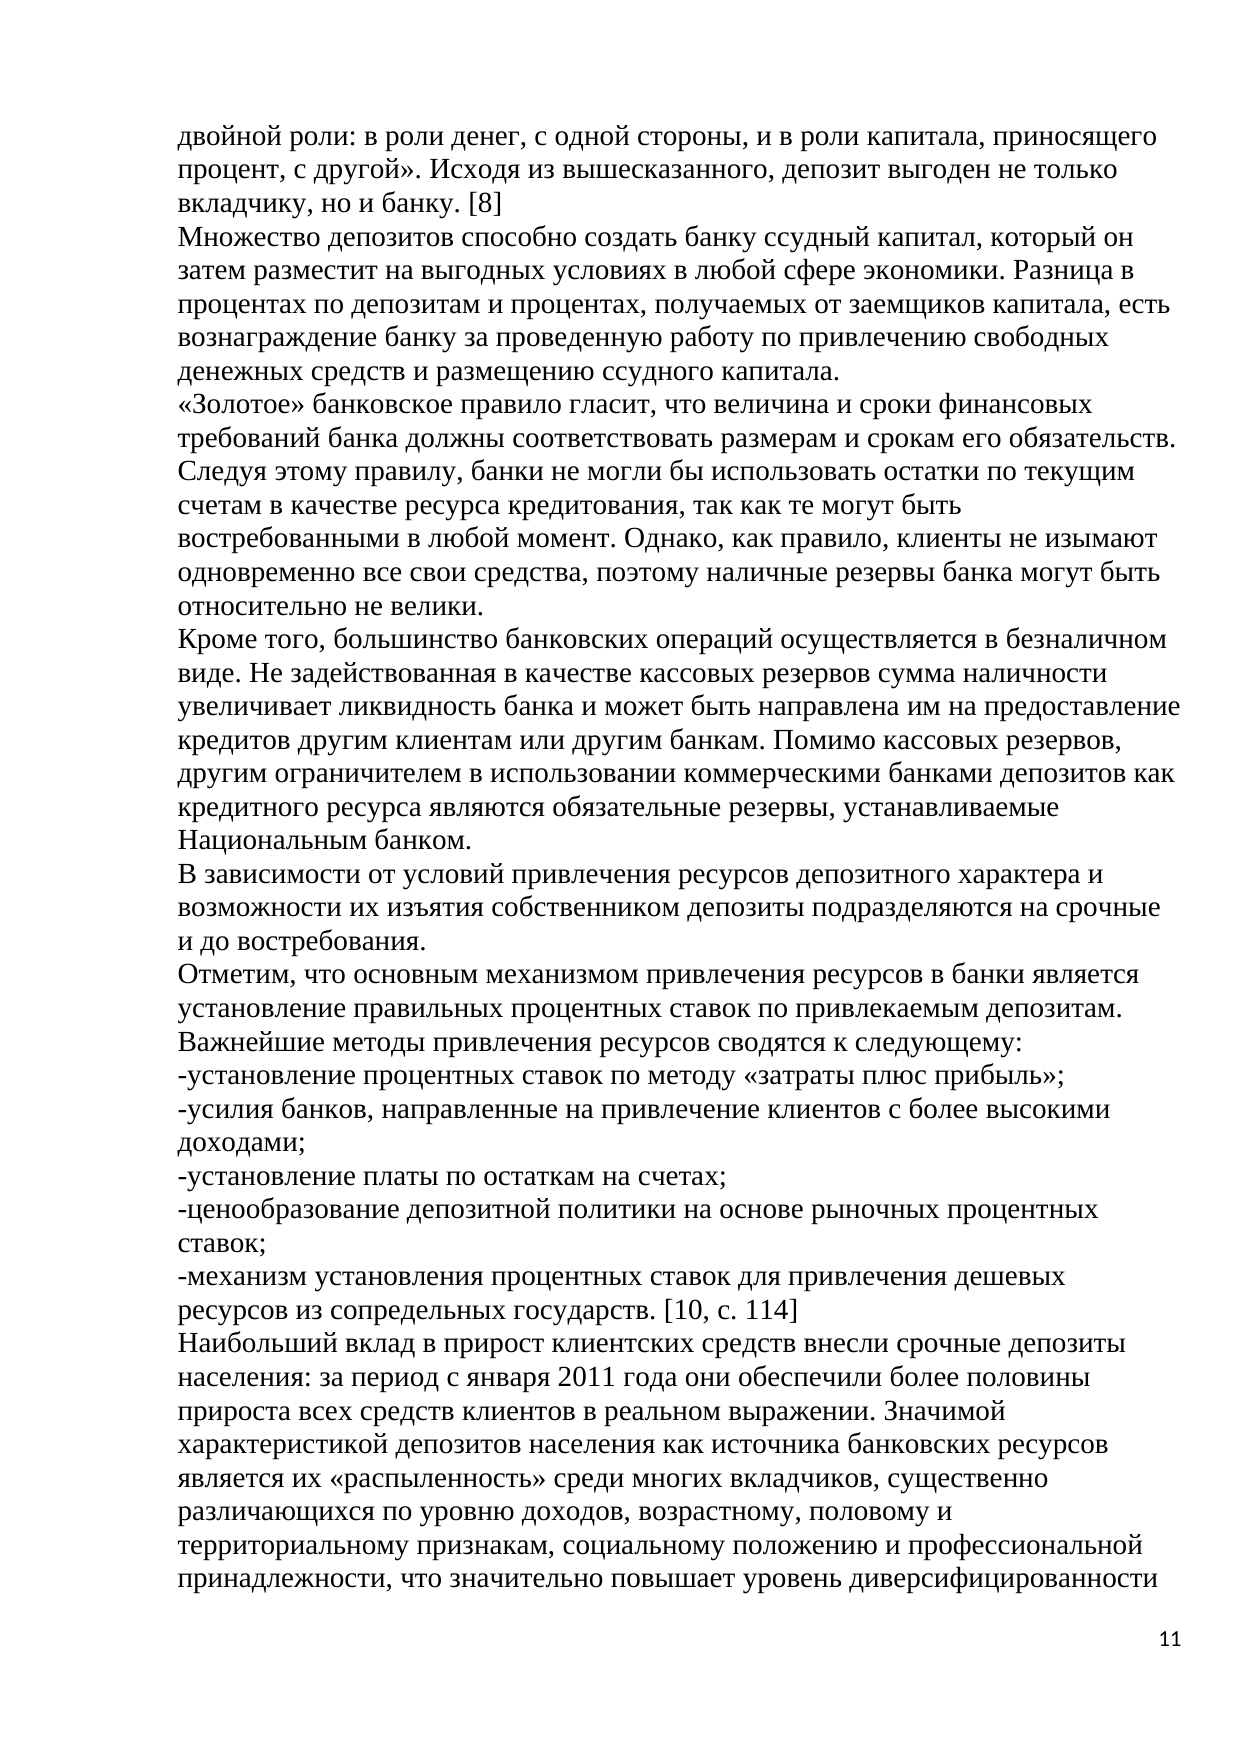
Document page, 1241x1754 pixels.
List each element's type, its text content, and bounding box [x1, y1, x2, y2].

text Множество депозитов способно создать банку ссудный капитал, который он затем разместит на выгодных условиях в любой сфере экономики. Разница в процентах по депозитам и процентах, получаемых от заемщиков капитала, есть вознаграждение банку за проведенную работу по привлечению свободных денежных средств и размещению ссудного капитала. [177, 219, 1181, 386]
text Кроме того, большинство банковских операций осуществляется в безналичном виде. Не задействованная в качестве кассовых резервов сумма наличности увеличивает ликвидность банка и может быть направлена им на предоставление кредитов другим клиентам или другим банкам. Помимо кассовых резервов, другим ограничителем в использовании коммерческими банками депозитов как кредитного ресурса являются обязательные резервы, устанавливаемые Национальным банком. [177, 621, 1181, 856]
text -установление процентных ставок по методу «затраты плюс прибыль»; [177, 1057, 1181, 1091]
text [177, 1326, 1181, 1594]
text -ценообразование депозитной политики на основе рыночных процентных ставок; [177, 1191, 1181, 1258]
text «Золотое» банковское правило гласит, что величина и сроки финансовых требований банка должны соответствовать размерам и срокам его обязательств. Следуя этому правилу, банки не могли бы использовать остатки по текущим счетам в качестве ресурса кредитования, так как те могут быть востребованными в любой момент. Однако, как правило, клиенты не изымают одновременно все свои средства, поэтому наличные резервы банка могут быть относительно не велики. [177, 386, 1181, 621]
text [177, 118, 1181, 219]
text В зависимости от условий привлечения ресурсов депозитного характера и возможности их изъятия собственником депозиты подразделяются на срочные и до востребования. [177, 856, 1181, 957]
text -установление платы по остаткам на счетах; [177, 1158, 1181, 1191]
text -усилия банков, направленные на привлечение клиентов с более высокими доходами; [177, 1091, 1181, 1158]
text -механизм установления процентных ставок для привлечения дешевых ресурсов из сопредельных государств. [10, с. 114] [177, 1258, 1181, 1326]
text Отметим, что основным механизмом привлечения ресурсов в банки является установление правильных процентных ставок по привлекаемым депозитам. Важнейшие методы привлечения ресурсов сводятся к следующему: [177, 957, 1181, 1057]
